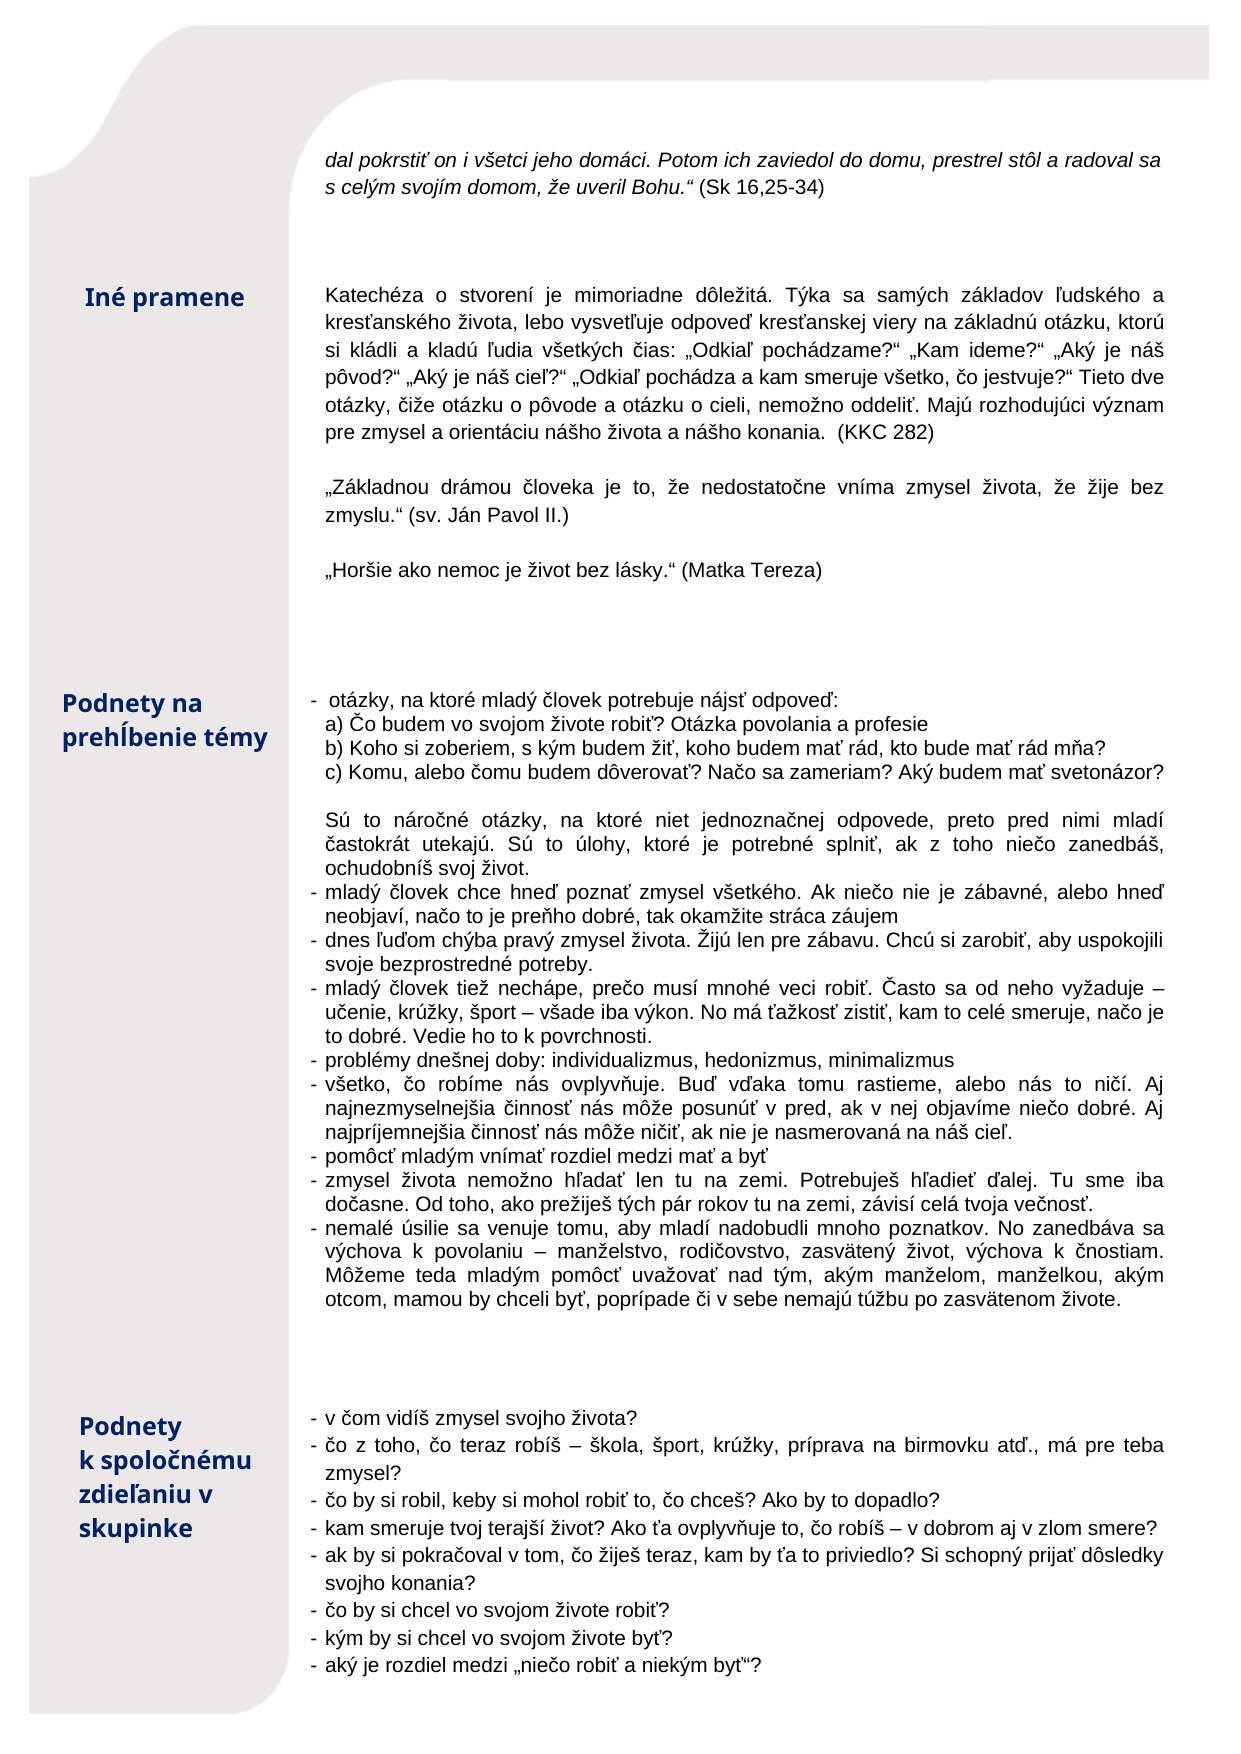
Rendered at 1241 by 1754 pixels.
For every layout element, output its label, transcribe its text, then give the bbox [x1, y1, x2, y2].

text - nemalé úsilie sa venuje tomu, aby mladí nadobudli mnoho poznatkov. No zanedbáva sa výchova k povolaniu – manželstvo, rodičovstvo, zasvätený život, výchova k čnostiam. Môžeme teda mladým pomôcť uvažovať nad tým, akým manželom, manželkou, akým otcom, mamou by chceli byť, poprípade či v sebe nemajú túžbu po zasvätenom živote. [310, 1215, 1165, 1311]
text - kam smeruje tvoj terajší život? Ako ťa ovplyvňuje to, čo robíš – v dobrom aj v zlom smere? [310, 1516, 1165, 1540]
text Katechéza o stvorení je mimoriadne dôležitá. Týka sa samých základov ľudského a kresťanského života, lebo vysvetľuje odpoveď kresťanskej viery na základnú otázku, ktorú si kládli a kladú ľudia všetkých čias: „Odkiaľ pochádzame?“ „Kam ideme?“ „Aký je náš pôvod?“ „Aký je náš cieľ?“ „Odkiaľ pochádza a kam smeruje všetko, čo jestvuje?“ Tieto dve otázky, čiže otázku o pôvode a otázku o cieli, nemožno oddeliť. Majú rozhodujúci význam pre zmysel a orientáciu nášho života a nášho konania. (KKC 282) [325, 282, 1165, 444]
text „Základnou drámou človeka je to, že nedostatočne vníma zmysel života, že žije bez zmyslu.“ (sv. Ján Pavol II.) [325, 475, 1165, 526]
text - čo by si chcel vo svojom živote robiť? [310, 1598, 1165, 1622]
text - pomôcť mladým vnímať rozdiel medzi mať a byť [310, 1143, 1165, 1167]
text Sú to náročné otázky, na ktoré niet jednoznačnej odpovede, preto pred nimi mladí častokrát utekajú. Sú to úlohy, ktoré je potrebné splniť, ak z toho niečo zanedbáš, ochudobníš svoj život. [325, 808, 1165, 880]
text „Horšie ako nemoc je život bez lásky.“ (Matka Tereza) [325, 557, 1165, 581]
text - aký je rozdiel medzi „niečo robiť a niekým byť“? [310, 1653, 1165, 1677]
text - problémy dnešnej doby: individualizmus, hedonizmus, minimalizmus [310, 1048, 1165, 1072]
text b) Koho si zoberiem, s kým budem žiť, koho budem mať rád, kto bude mať rád mňa? [325, 736, 1165, 760]
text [325, 148, 1165, 199]
text - dnes ľuďom chýba pravý zmysel života. Žijú len pre zábavu. Chcú si zarobiť, aby uspokojili svoje bezprostredné potreby. [310, 928, 1165, 976]
text a) Čo budem vo svojom živote robiť? Otázka povolania a profesie [325, 712, 1165, 736]
text - všetko, čo robíme nás ovplyvňuje. Buď vďaka tomu rastieme, alebo nás to ničí. Aj najnezmyselnejšia činnosť nás môže posunúť v pred, ak v nej objavíme niečo dobré. Aj najpríjemnejšia činnosť nás môže ničiť, ak nie je nasmerovaná na náš cieľ. [310, 1072, 1165, 1143]
text c) Komu, alebo čomu budem dôverovať? Načo sa zameriam? Aký budem mať svetonázor? [325, 760, 1165, 784]
text - otázky, na ktoré mladý človek potrebuje nájsť odpoveď: [310, 688, 1165, 712]
text - zmysel života nemožno hľadať len tu na zemi. Potrebuješ hľadieť ďalej. Tu sme iba dočasne. Od toho, ako prežiješ tých pár rokov tu na zemi, závisí celá tvoja večnosť. [310, 1167, 1165, 1215]
text - čo by si robil, keby si mohol robiť to, čo chceš? Ako by to dopadlo? [310, 1488, 1165, 1512]
text - v čom vidíš zmysel svojho života? [310, 1406, 1165, 1430]
picture [29, 25, 1210, 1714]
text - kým by si chcel vo svojom živote byť? [310, 1626, 1165, 1650]
text - mladý človek chce hneď poznať zmysel všetkého. Ak niečo nie je zábavné, alebo hneď neobjaví, načo to je preňho dobré, tak okamžite stráca záujem [310, 880, 1165, 928]
text - mladý človek tiež nechápe, prečo musí mnohé veci robiť. Často sa od neho vyžaduje – učenie, krúžky, šport – všade iba výkon. No má ťažkosť zistiť, kam to celé smeruje, načo je to dobré. Vedie ho to k povrchnosti. [310, 976, 1165, 1048]
text - čo z toho, čo teraz robíš – škola, šport, krúžky, príprava na birmovku atď., má pre teba zmysel? [310, 1433, 1165, 1485]
text - ak by si pokračoval v tom, čo žiješ teraz, kam by ťa to priviedlo? Si schopný prijať dôsledky svojho konania? [310, 1543, 1165, 1595]
